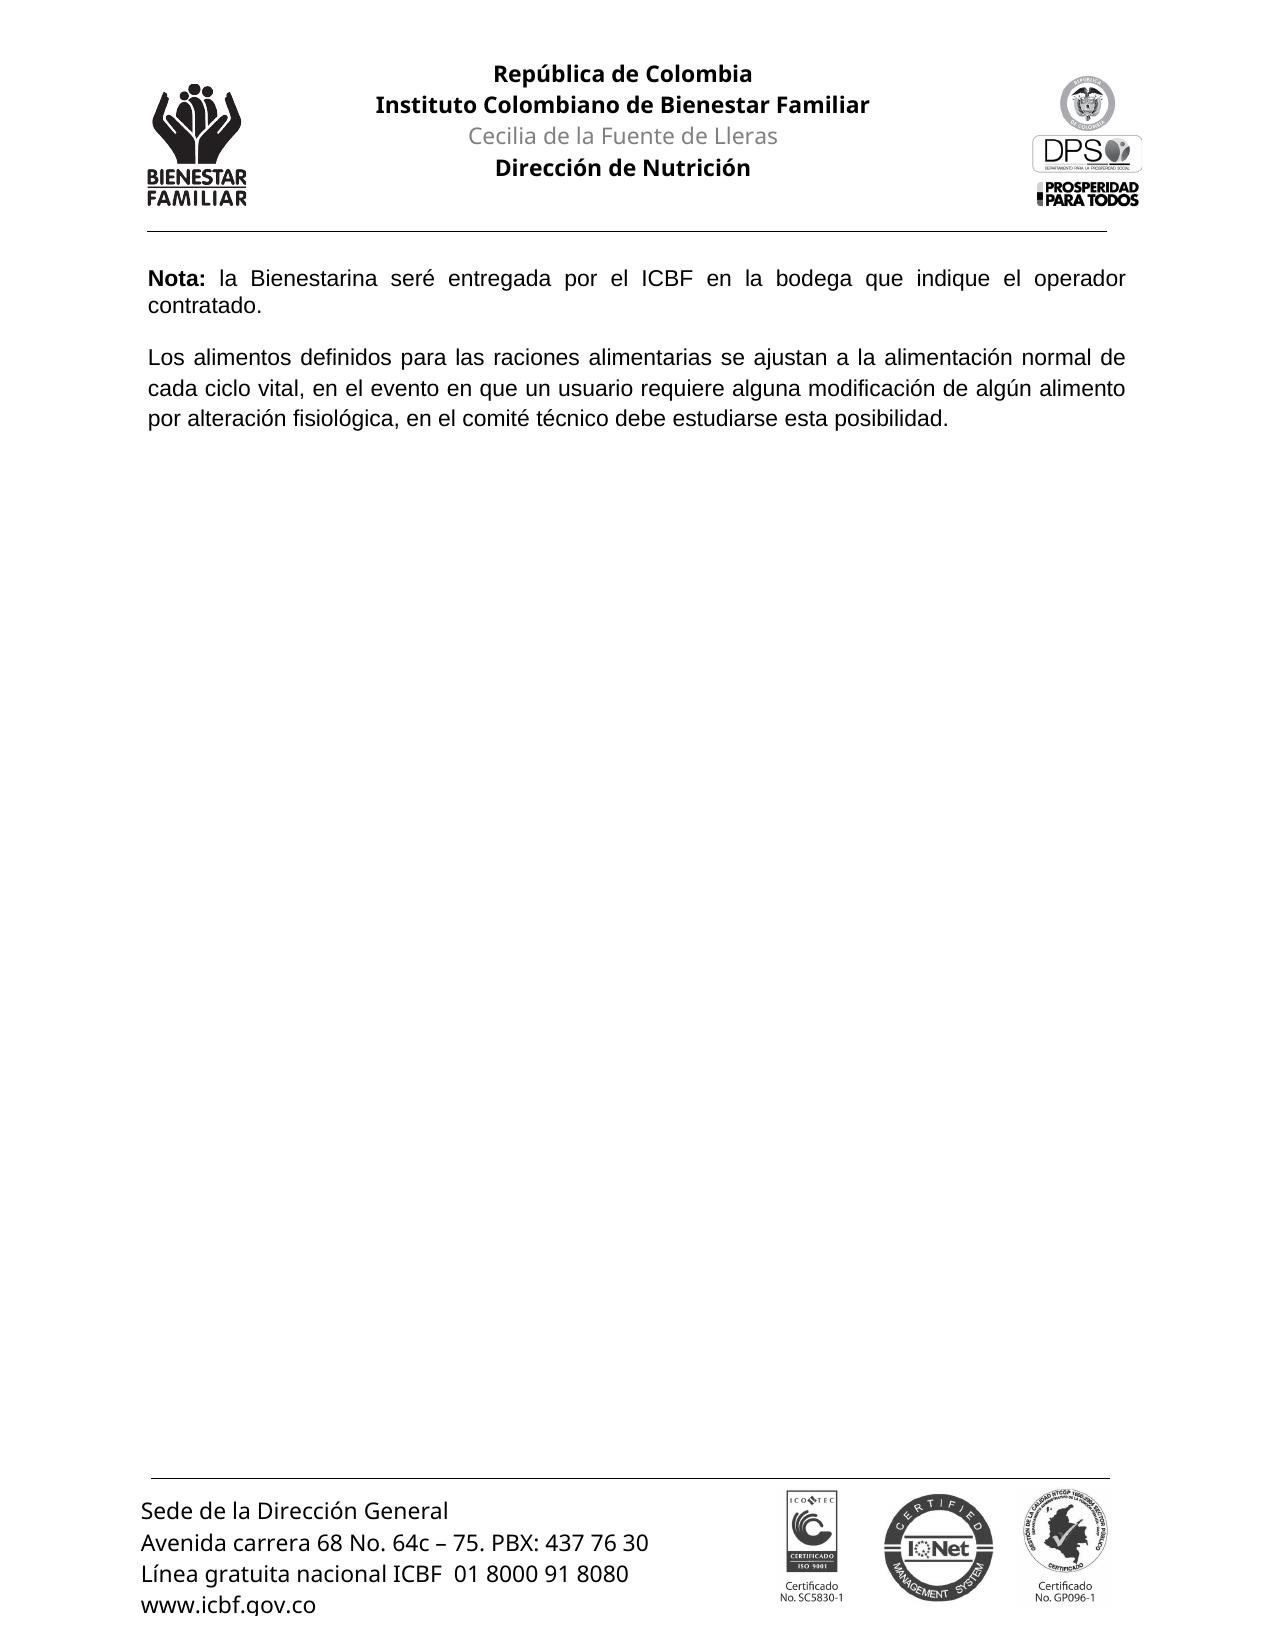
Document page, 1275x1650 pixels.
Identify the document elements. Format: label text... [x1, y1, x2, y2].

text Nota: la Bienestarina seré entregada por el ICBF en la bodega que indique el operador contratado. [148, 265, 1127, 318]
picture [1031, 75, 1143, 207]
text Los alimentos definidos para las raciones alimentarias se ajustan a la alimentación normal de cada ciclo vital, en el evento en que un usuario requiere alguna modificación de algún alimento por alteración fisiológica, en el comité técnico debe estudiarse esta posibilidad. [148, 344, 1127, 431]
picture [147, 84, 247, 206]
